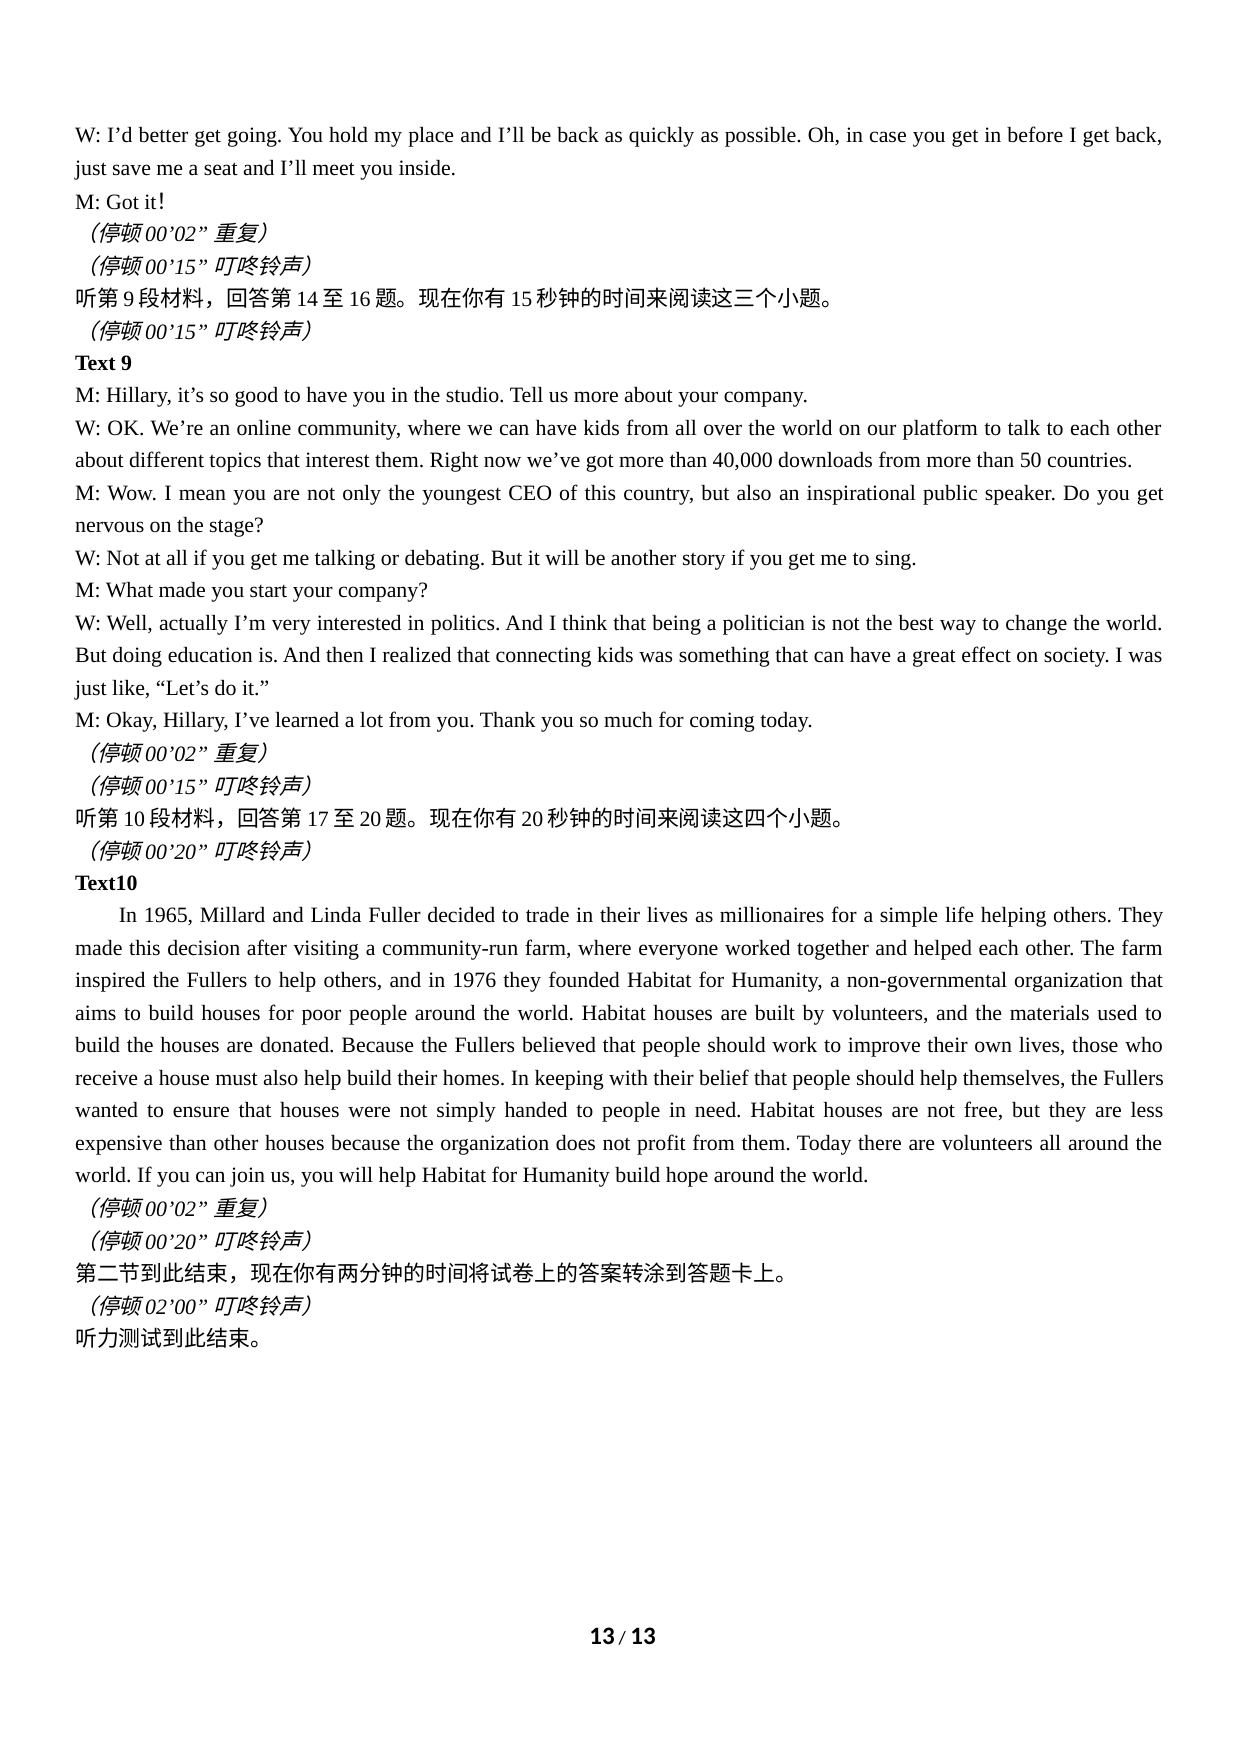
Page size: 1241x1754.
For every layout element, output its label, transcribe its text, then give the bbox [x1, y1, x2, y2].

text In 1965, Millard and Linda Fuller decided to trade in their lives as millionaires for a simple life helping others. They made this decision after visiting a community-run farm, where everyone worked together and helped each other. The farm inspired the Fullers to help others, and in 1976 they founded Habitat for Humanity, a non-governmental organization that aims to build houses for poor people around the world. Habitat houses are built by volunteers, and the materials used to build the houses are donated. Because the Fullers believed that people should work to improve their own lives, those who receive a house must also help build their homes. In keeping with their belief that people should help themselves, the Fullers wanted to ensure that houses were not simply handed to people in need. Habitat houses are not free, but they are less expensive than other houses because the organization does not profit from them. Today there are volunteers all around the world. If you can join us, you will help Habitat for Humanity build hope around the world. [75, 898, 1165, 1191]
text W: Not at all if you get me talking or debating. But it will be another story if you get me to sing. [75, 541, 1165, 573]
text Text10 [75, 866, 1165, 898]
text 第二节到此结束，现在你有两分钟的时间将试卷上的答案转涂到答题卡上。 [75, 1256, 1165, 1288]
text 听第10段材料，回答第17至20题。现在你有20秒钟的时间来阅读这四个小题。 [75, 801, 1165, 833]
text 听第9段材料，回答第14至16题。现在你有15秒钟的时间来阅读这三个小题。 [75, 281, 1165, 313]
text M: Hillary, it’s so good to have you in the studio. Tell us more about your company. [75, 378, 1165, 411]
text （停顿02’00” 叮咚铃声） [75, 1288, 1165, 1321]
text M: Okay, Hillary, I’ve learned a lot from you. Thank you so much for coming today. [75, 703, 1165, 736]
text 听力测试到此结束。 [75, 1321, 1165, 1353]
text M: Got it！ [75, 183, 1165, 216]
text W: OK. We’re an online community, where we can have kids from all over the world on our platform to talk to each other about different topics that interest them. Right now we’ve got more than 40,000 downloads from more than 50 countries. [75, 411, 1165, 476]
text （停顿00’15” 叮咚铃声） [75, 768, 1165, 801]
text Text 9 [75, 346, 1165, 378]
text （停顿00’02” 重复） [75, 736, 1165, 768]
text M: Wow. I mean you are not only the youngest CEO of this country, but also an inspirational public speaker. Do you get nervous on the stage? [75, 476, 1165, 541]
text （停顿00’02” 重复） [75, 216, 1165, 248]
text （停顿00’20” 叮咚铃声） [75, 833, 1165, 866]
text （停顿00’20” 叮咚铃声） [75, 1223, 1165, 1256]
text （停顿00’15” 叮咚铃声） [75, 313, 1165, 346]
text W: Well, actually I’m very interested in politics. And I think that being a politician is not the best way to change the world. But doing education is. And then I realized that connecting kids was something that can have a great effect on society. I was just like, “Let’s do it.” [75, 606, 1165, 703]
text （停顿00’02” 重复） [56, 1191, 1165, 1223]
text M: What made you start your company? [75, 573, 1165, 606]
text W: I’d better get going. You hold my place and I’ll be back as quickly as possible. Oh, in case you get in before I get back, just save me a seat and I’ll meet you inside. [75, 118, 1165, 183]
text （停顿00’15” 叮咚铃声） [75, 248, 1165, 281]
